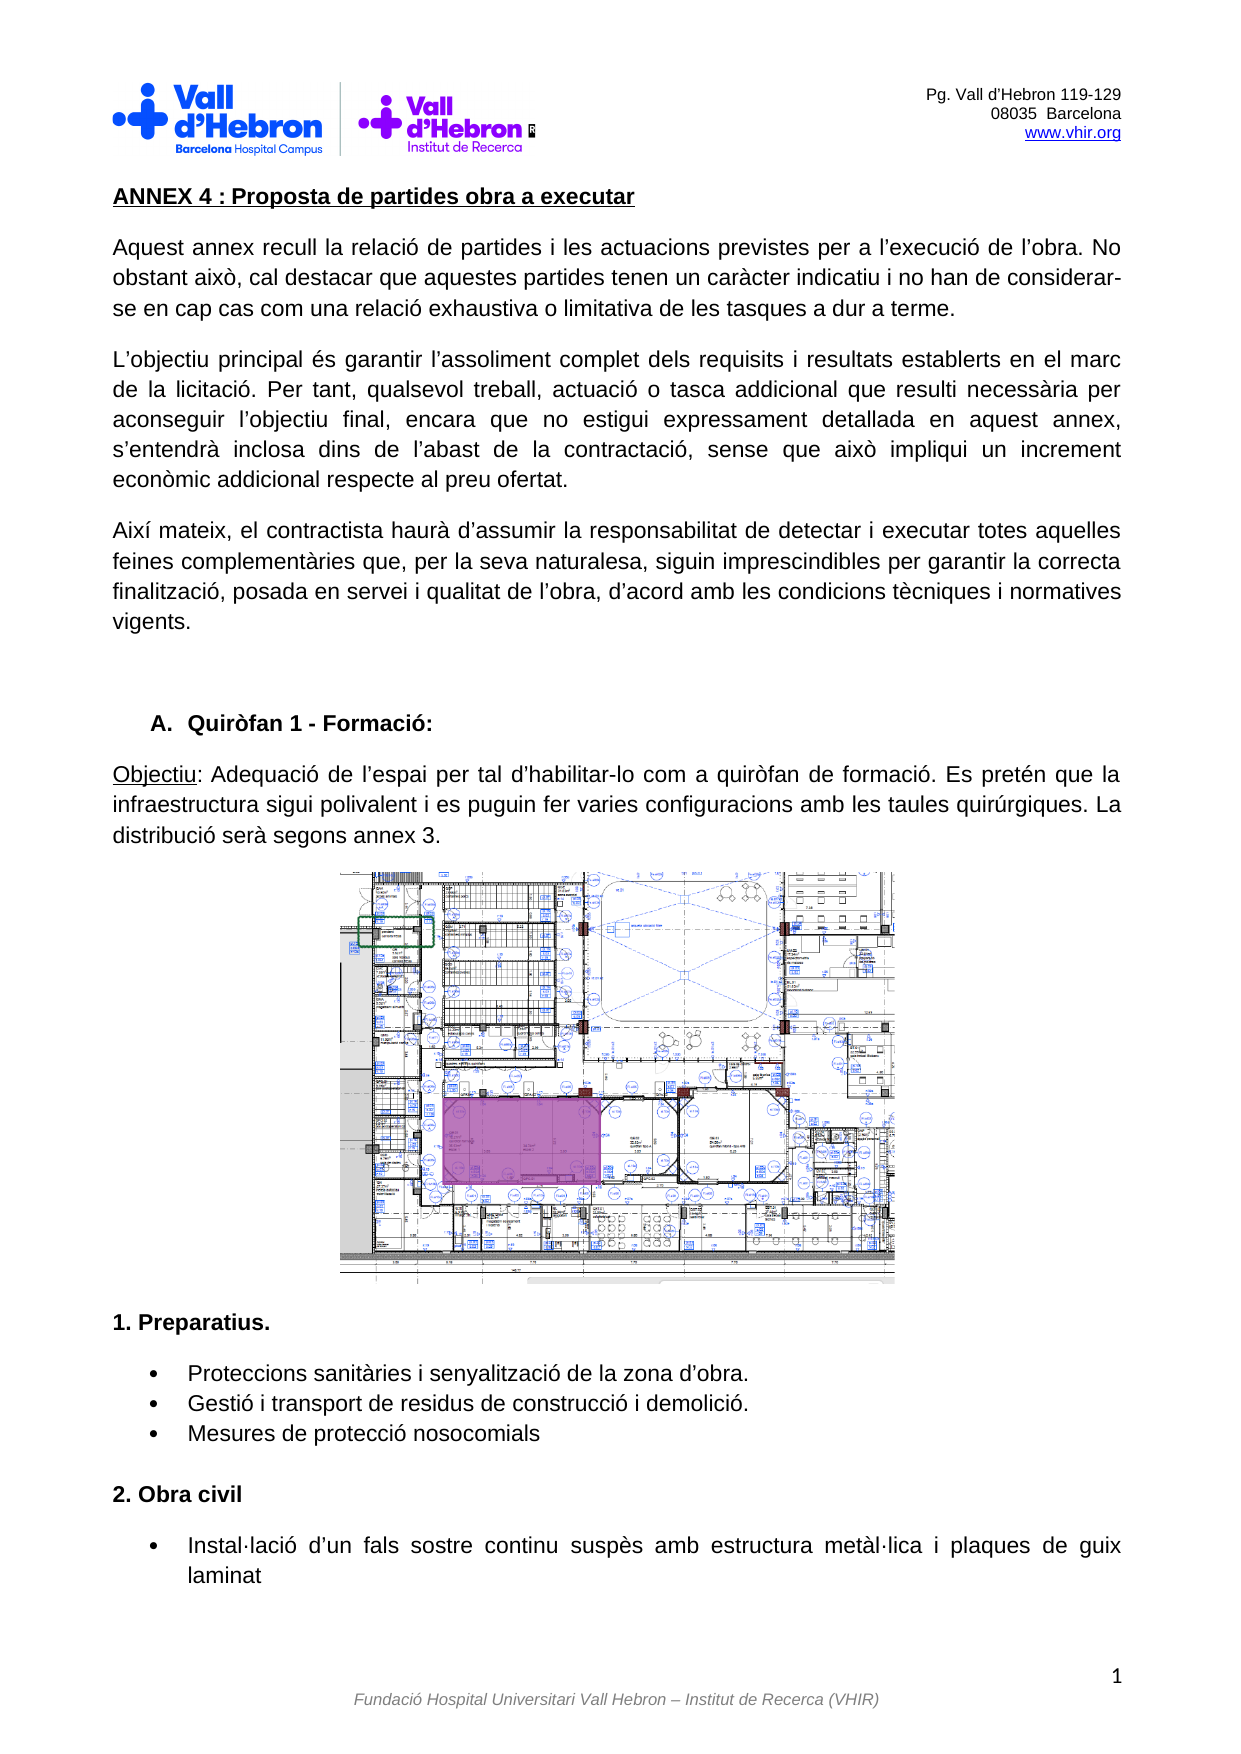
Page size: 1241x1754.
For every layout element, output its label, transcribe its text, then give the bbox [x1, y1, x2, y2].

text 1. Preparatius. [112, 1309, 1122, 1335]
list Quiròfan 1 - Formació: [150, 710, 1122, 737]
picture [340, 872, 895, 1284]
text Aquest annex recull la relació de partides i les actuacions previstes per a l’execució de l’obra. No obstant això, cal destacar que aquestes partides tenen un caràcter indicatiu i no han de considerar-se en cap cas com una relació exhaustiva o limitativa de les tasques a dur a terme. [112, 234, 1122, 321]
list Proteccions sanitàries i senyalització de la zona d’obra. [150, 1360, 1122, 1386]
text Així mateix, el contractista haurà d’assumir la responsabilitat de detectar i executar totes aquelles feines complementàries que, per la seva naturalesa, siguin imprescindibles per garantir la correcta finalització, posada en servei i qualitat de l’obra, d’acord amb les condicions tècniques i normatives vigents. [112, 517, 1122, 634]
text Objectiu: Adequació de l’espai per tal d’habilitar-lo com a quiròfan de formació. Es pretén que la infraestructura sigui polivalent i es puguin fer varies configuracions amb les taules quirúrgiques. La distribució serà segons annex 3. [112, 761, 1122, 848]
picture [112, 82, 536, 118]
text ANNEX 4 : Proposta de partides obra a executar [112, 118, 1122, 209]
text 2. Obra civil [112, 1481, 1122, 1507]
list Instal·lació d’un fals sostre continu suspès amb estructura metàl·lica i plaques de guix laminat [150, 1532, 1122, 1588]
list Gestió i transport de residus de construcció i demolició. [150, 1390, 1122, 1416]
list Mesures de protecció nosocomials [150, 1420, 1122, 1447]
text L’objectiu principal és garantir l’assoliment complet dels requisits i resultats establerts en el marc de la licitació. Per tant, qualsevol treball, actuació o tasca addicional que resulti necessària per aconseguir l’objectiu final, encara que no estigui expressament detallada en aquest annex, s’entendrà inclosa dins de l’abast de la contractació, sense que això impliqui un increment econòmic addicional respecte al preu ofertat. [112, 346, 1122, 493]
